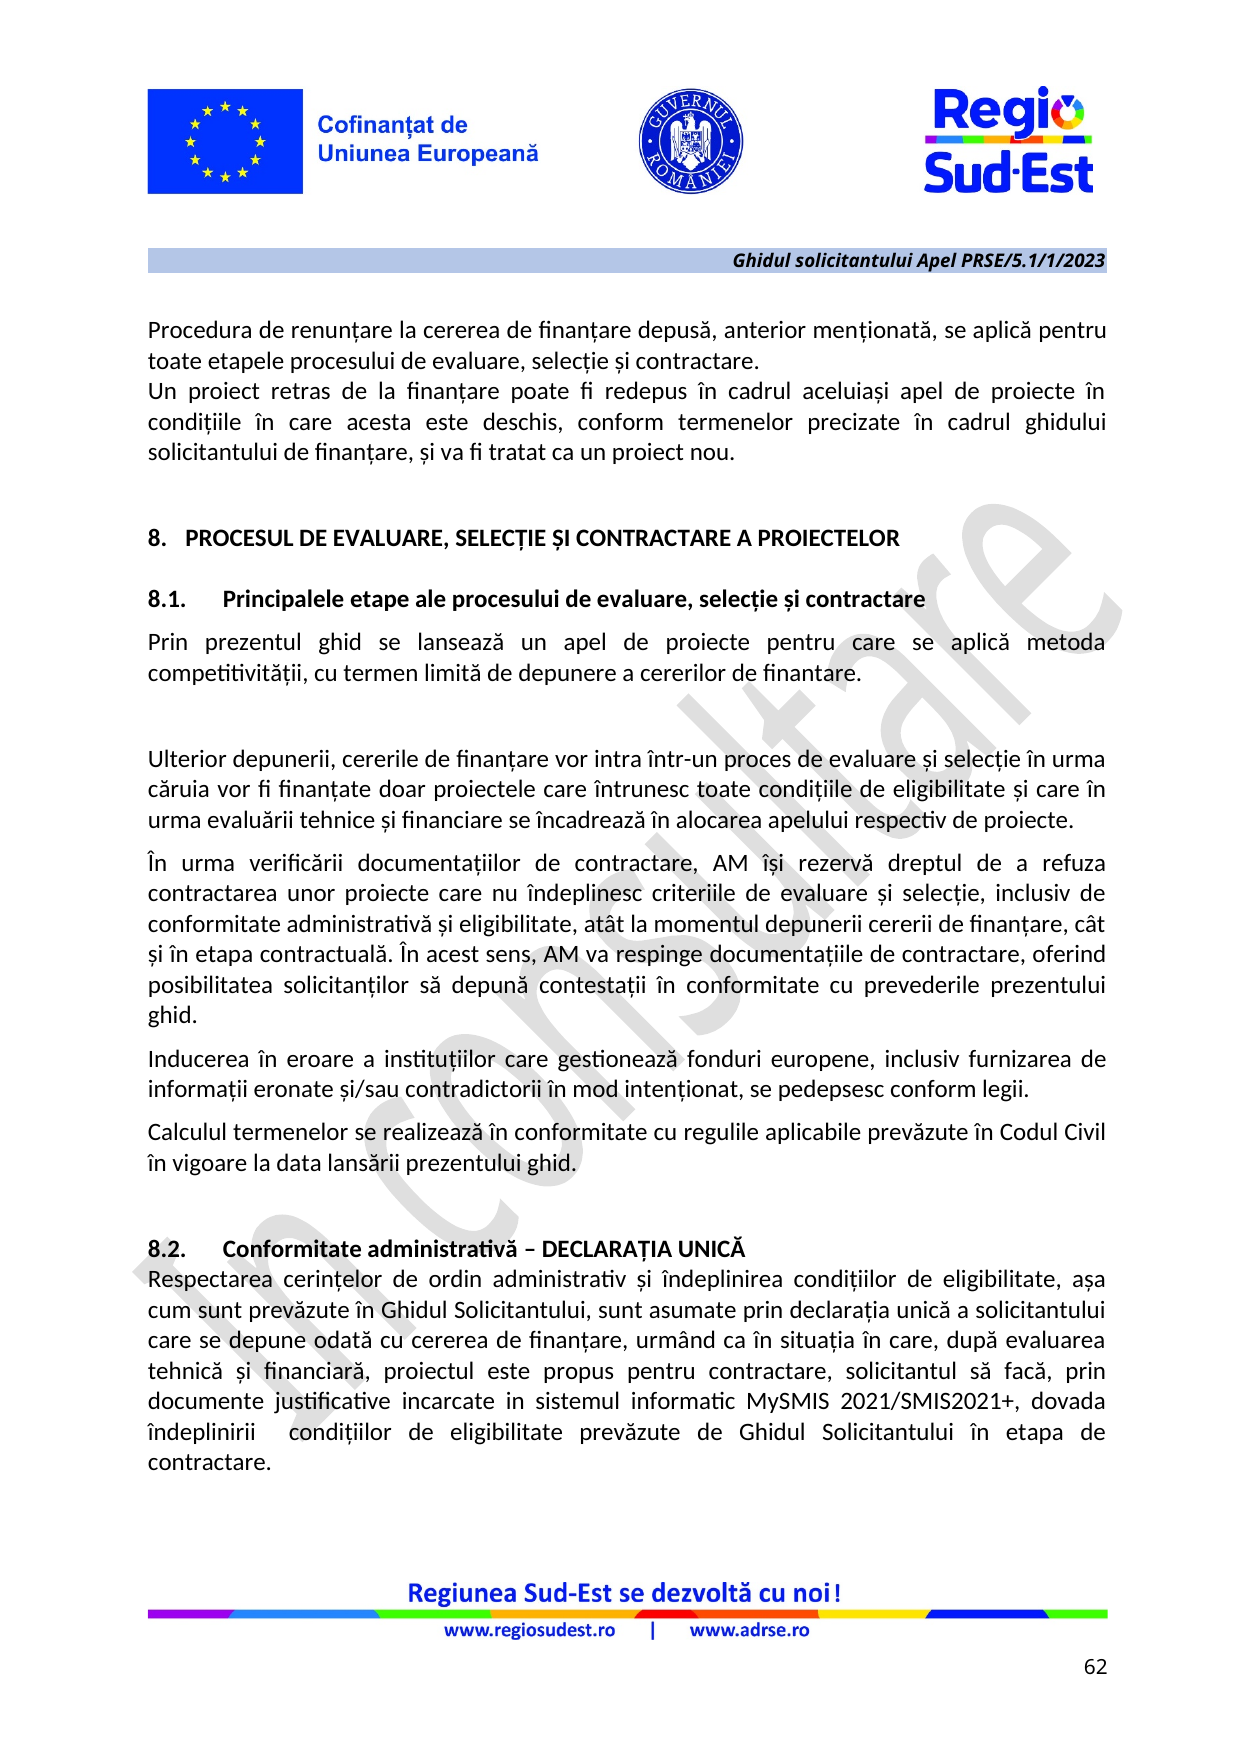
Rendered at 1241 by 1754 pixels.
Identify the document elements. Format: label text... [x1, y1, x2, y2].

picture [147, 1582, 1108, 1640]
text Un proiect retras de la finanțare poate fi redepus în cadrul aceluiași apel de proiecte în condițiile în care acesta este deschis, conform termenelor precizate în cadrul ghidului solicitantului de finanțare, și va fi tratat ca un proiect nou. [148, 375, 1107, 467]
text Ulterior depunerii, cererile de finanțare vor intra într-un proces de evaluare și selecție în urma căruia vor fi finanțate doar proiectele care întrunesc toate condițiile de eligibilitate și care în urma evaluării tehnice și financiare se încadrează în alocarea apelului respectiv de proiecte. [148, 743, 1107, 834]
subtitle Conformitate administrativă – DECLARAŢIA UNICĂ [148, 1233, 1107, 1263]
subtitle PROCESUL DE EVALUARE, SELECȚIE ȘI CONTRACTARE A PROIECTELOR [148, 522, 1107, 553]
text În urma verificării documentațiilor de contractare, AM își rezervă dreptul de a refuza contractarea unor proiecte care nu îndeplinesc criteriile de evaluare și selecție, inclusiv de conformitate administrativă și eligibilitate, atât la momentul depunerii cererii de finanțare, cât și în etapa contractuală. În acest sens, AM va respinge documentațiile de contractare, oferind posibilitatea solicitanților să depună contestații în conformitate cu prevederile prezentului ghid. [148, 847, 1107, 1030]
subtitle Principalele etape ale procesului de evaluare, selecție și contractare [148, 583, 1107, 614]
text Respectarea cerințelor de ordin administrativ și îndeplinirea condițiilor de eligibilitate, așa cum sunt prevăzute în Ghidul Solicitantului, sunt asumate prin declarația unică a solicitantului care se depune odată cu cererea de finanțare, urmând ca în situația în care, după evaluarea tehnică și financiară, proiectul este propus pentru contractare, solicitantul să facă, prin documente justificative incarcate in sistemul informatic MySMIS 2021/SMIS2021+, dovada îndeplinirii condițiilor de eligibilitate prevăzute de Ghidul Solicitantului în etapa de contractare. [148, 1263, 1107, 1477]
text Calculul termenelor se realizează în conformitate cu regulile aplicabile prevăzute în Codul Civil în vigoare la data lansării prezentului ghid. [148, 1116, 1107, 1177]
text Inducerea în eroare a instituţiilor care gestionează fonduri europene, inclusiv furnizarea de informaţii eronate şi/sau contradictorii în mod intenţionat, se pedepsesc conform legii. [148, 1043, 1107, 1104]
text Prin prezentul ghid se lansează un apel de proiecte pentru care se aplică metoda competitivităţii, cu termen limită de depunere a cererilor de finantare. [148, 626, 1107, 687]
picture [147, 86, 1093, 195]
